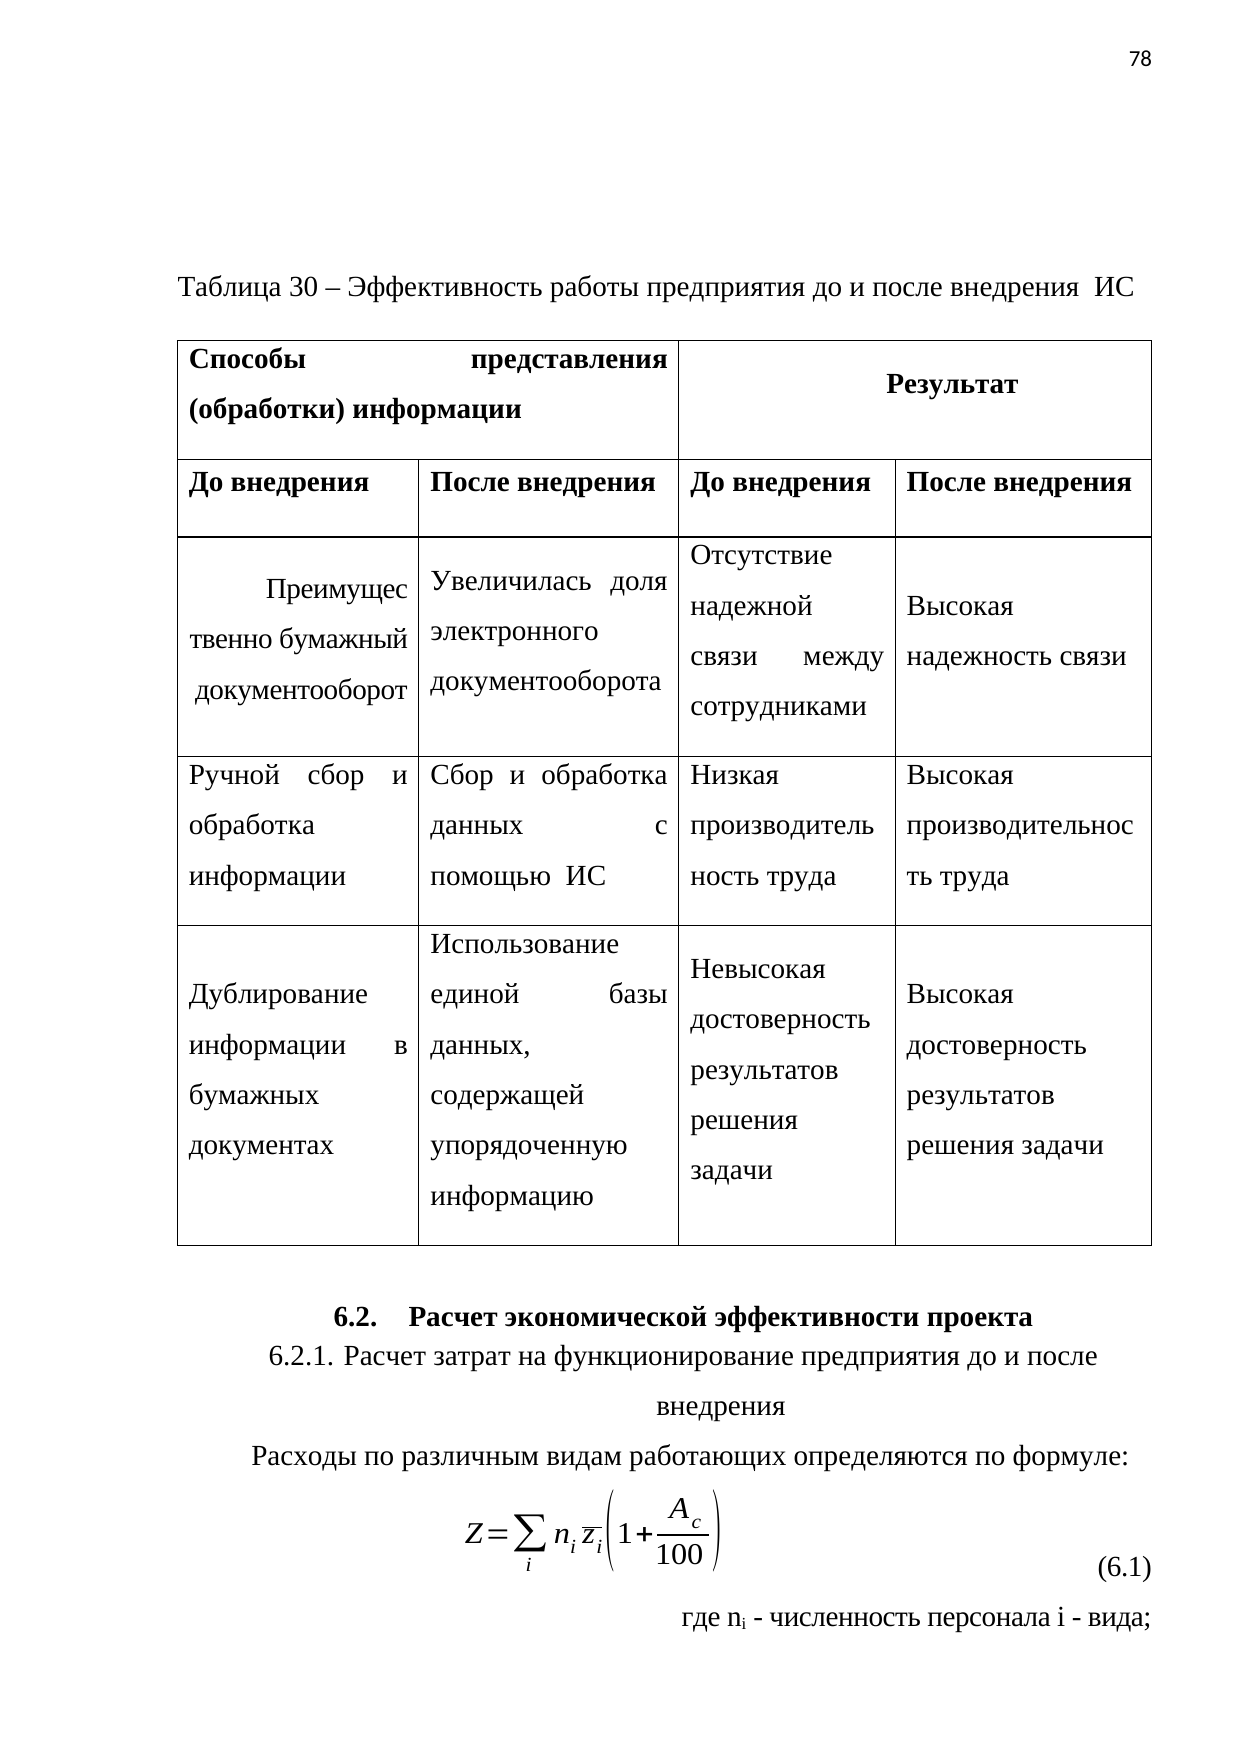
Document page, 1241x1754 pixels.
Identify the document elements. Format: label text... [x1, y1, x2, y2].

list Расчет экономической эффективности проекта [215, 1299, 1152, 1333]
table_header Результат [679, 341, 1151, 459]
table_cell Низкая производительность труда [679, 757, 895, 925]
text Таблица 30 – Эффективность работы предприятия до и после внедрения ИС [177, 269, 1152, 303]
text где ni - численность персонала i - вида; [177, 1599, 1152, 1633]
table_cell Сбор и обработка данных с помощью ИС [419, 757, 678, 925]
table_cell До внедрения [679, 460, 895, 536]
text (6.1) [177, 1489, 1152, 1583]
table_cell Невысокая достоверность результатов решения задачи [679, 926, 895, 1245]
table_cell До внедрения [178, 460, 418, 536]
table_header Способы представления (обработки) информации [178, 341, 678, 459]
table_cell Дублирование информации в бумажных документах [178, 926, 418, 1245]
table_cell После внедрения [419, 460, 678, 536]
table_cell Отсутствие надежной связи между сотрудниками [679, 538, 895, 756]
table_cell Преимущественно бумажный документооборот [178, 538, 418, 756]
table_cell Высокая надежность связи [896, 538, 1151, 756]
table_cell Высокая достоверность результатов решения задачи [896, 926, 1151, 1245]
table_cell Увеличилась доля электронного документооборота [419, 538, 678, 756]
list Расчет затрат на функционирование предприятия до и после внедрения [215, 1338, 1152, 1422]
text Расходы по различным видам работающих определяются по формуле: [177, 1438, 1152, 1472]
table_cell Использование единой базы данных, содержащей упорядоченную информацию [419, 926, 678, 1245]
table_cell Высокая производительность труда [896, 757, 1151, 925]
table_cell После внедрения [896, 460, 1151, 536]
table_cell Ручной сбор и обработка информации [178, 757, 418, 925]
